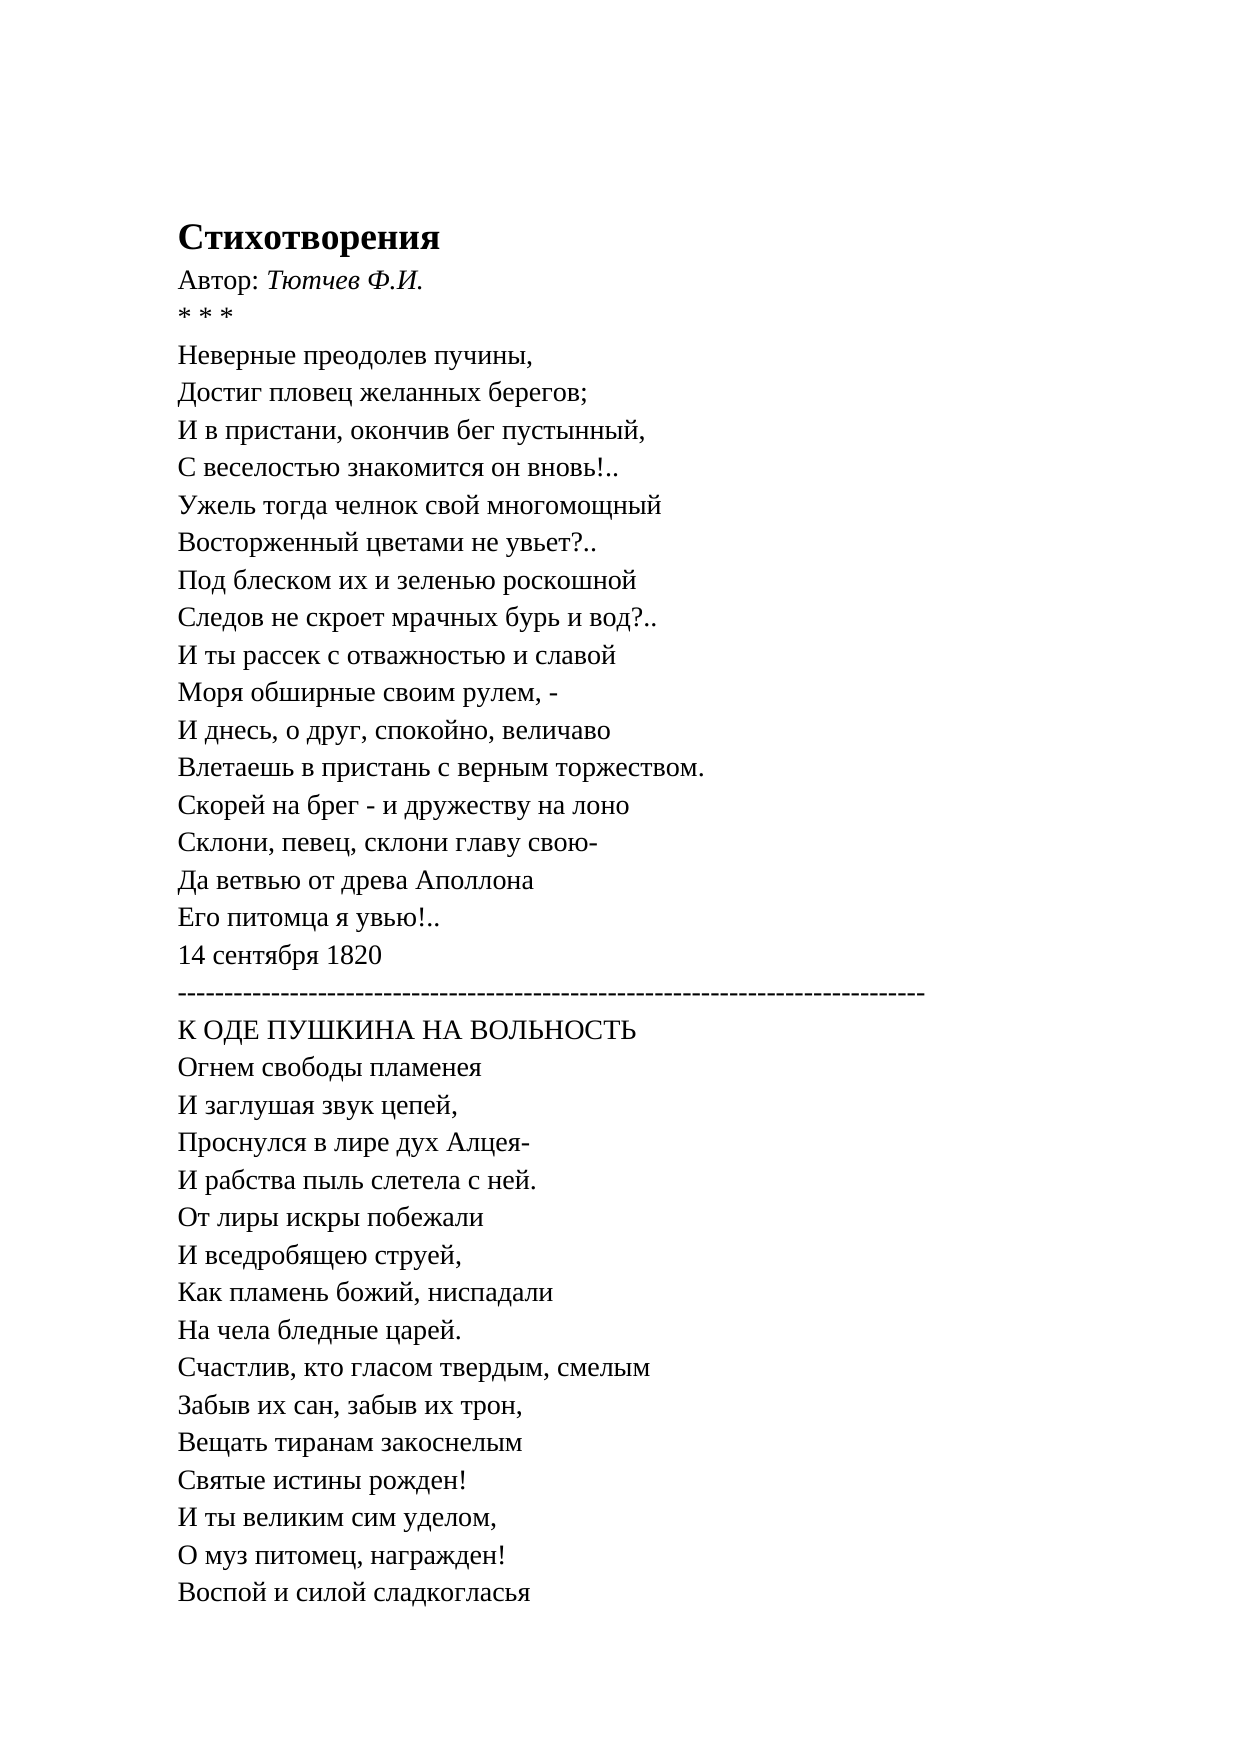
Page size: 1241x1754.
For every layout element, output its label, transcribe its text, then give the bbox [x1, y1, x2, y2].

text С веселостью знакомится он вновь!.. [177, 450, 1152, 483]
subtitle Стихотворения [177, 214, 1152, 258]
text Забыв их сан, забыв их трон, [177, 1388, 1152, 1420]
text Да ветвью от древа Аполлона [177, 863, 1152, 895]
text На чела бледные царей. [177, 1313, 1152, 1345]
text Неверные преодолев пучины, [177, 338, 1152, 370]
text И рабства пыль слетела с ней. [177, 1163, 1152, 1195]
text И ты великим сим уделом, [177, 1500, 1152, 1533]
text Его питомца я увью!.. [177, 900, 1152, 933]
text Проснулся в лире дух Алцея- [177, 1125, 1152, 1158]
text Достиг пловец желанных берегов; [177, 375, 1152, 408]
text И вседробящею струей, [177, 1238, 1152, 1270]
text Следов не скроет мрачных бурь и вод?.. [177, 600, 1152, 633]
text Счастлив, кто гласом твердым, смелым [177, 1350, 1152, 1383]
text Воспой и силой сладкогласья [177, 1575, 1152, 1608]
text -------------------------------------------------------------------------------- [177, 975, 1152, 1008]
text О муз питомец, награжден! [177, 1538, 1152, 1570]
text Автор: Тютчев Ф.И. [177, 263, 1152, 295]
text * * * [177, 300, 1152, 333]
text И в пристани, окончив бег пустынный, [177, 413, 1152, 445]
text Восторженный цветами не увьет?.. [177, 525, 1152, 558]
text Под блеском их и зеленью роскошной [177, 563, 1152, 595]
text И ты рассек с отважностью и славой [177, 638, 1152, 670]
text Влетаешь в пристань с верным торжеством. [177, 750, 1152, 783]
text От лиры искры побежали [177, 1200, 1152, 1233]
text И днесь, о друг, спокойно, величаво [177, 713, 1152, 745]
text Моря обширные своим рулем, - [177, 675, 1152, 708]
text Скорей на брег - и дружеству на лоно [177, 788, 1152, 820]
text Как пламень божий, ниспадали [177, 1275, 1152, 1308]
text И заглушая звук цепей, [177, 1088, 1152, 1120]
text Склони, певец, склони главу свою- [177, 825, 1152, 858]
text Ужель тогда челнок свой многомощный [177, 488, 1152, 520]
text Огнем свободы пламенея [177, 1050, 1152, 1083]
text 14 сентября 1820 [177, 938, 1152, 970]
text Вещать тиранам закоснелым [177, 1425, 1152, 1458]
text К ОДЕ ПУШКИНА НА ВОЛЬНОСТЬ [177, 1013, 1152, 1045]
text Святые истины рожден! [177, 1463, 1152, 1495]
